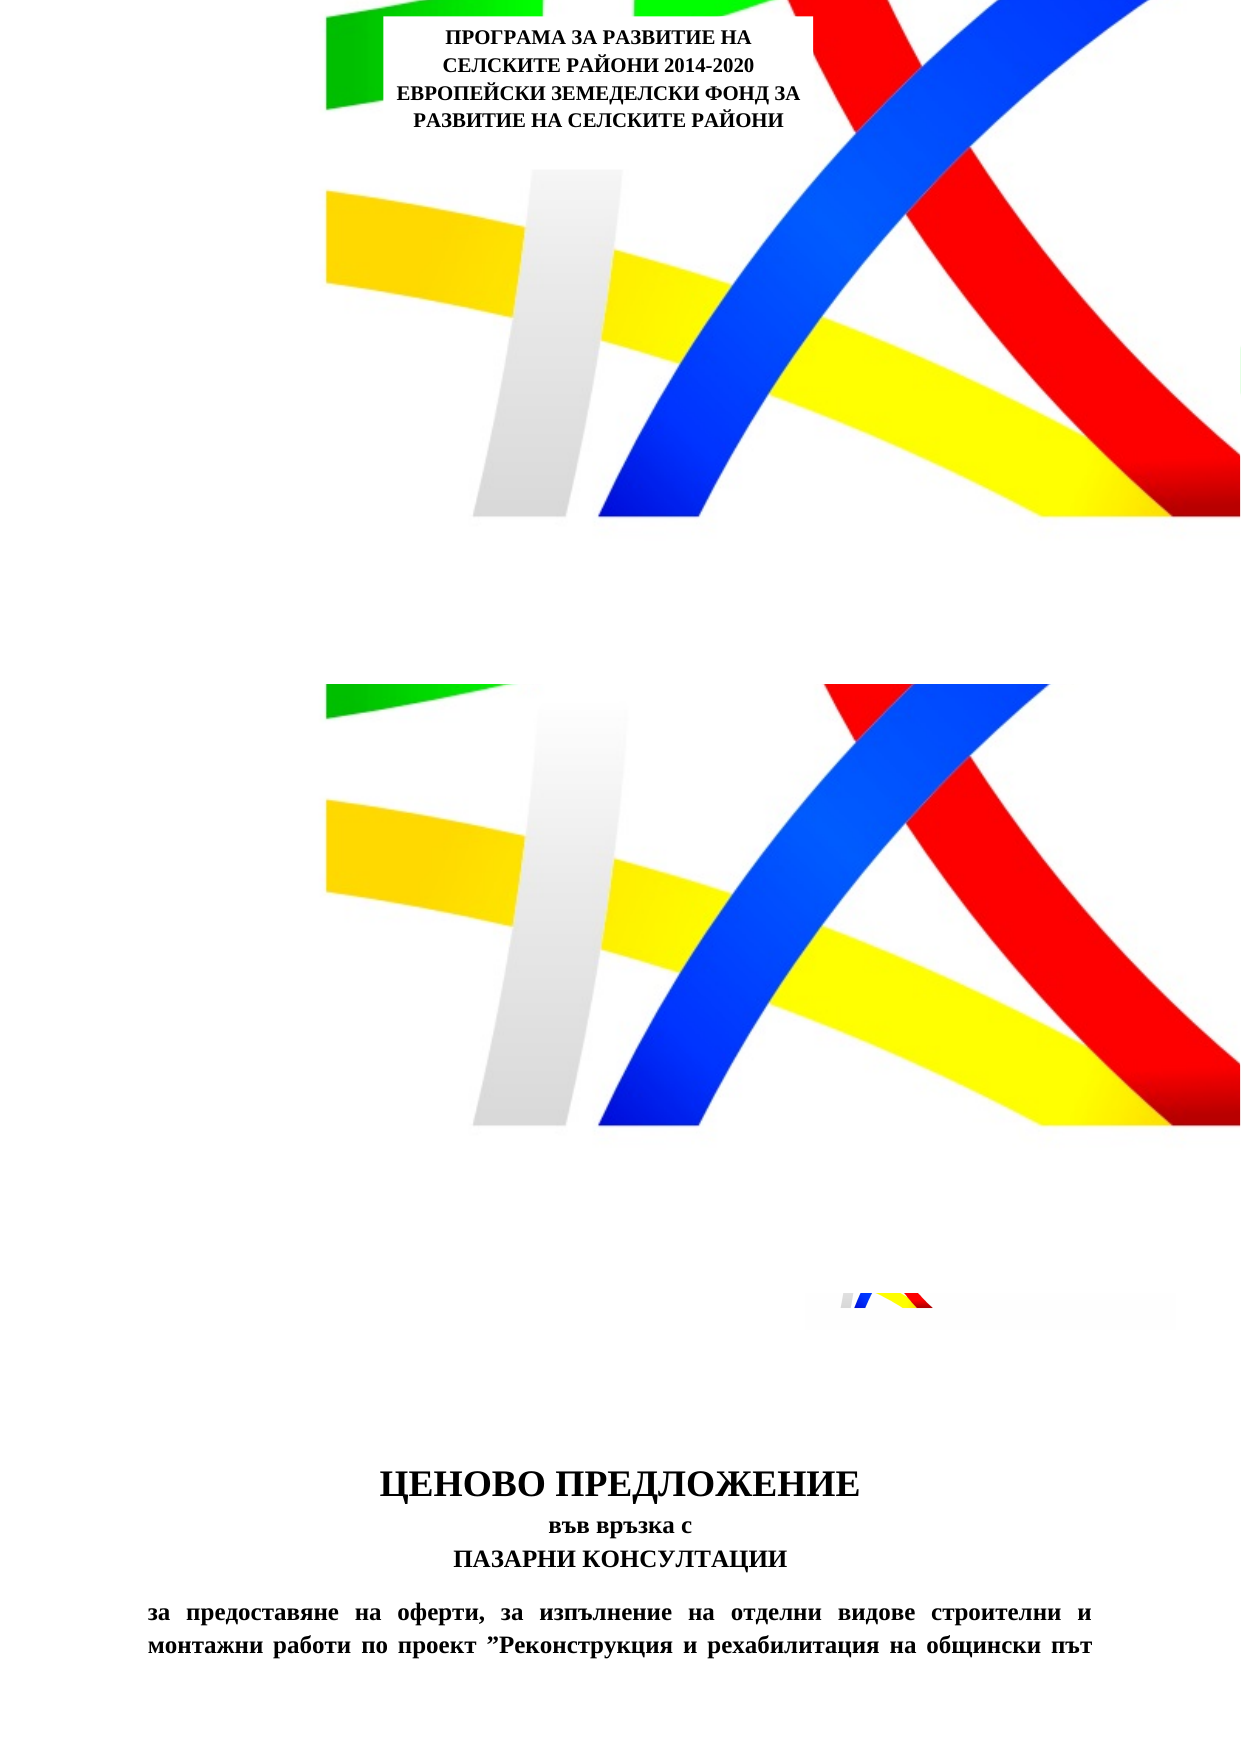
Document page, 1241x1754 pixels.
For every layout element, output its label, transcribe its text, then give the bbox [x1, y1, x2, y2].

picture [147, 0, 1241, 1330]
text ЦЕНОВО ПРЕДЛОЖЕНИЕ [148, 1461, 1093, 1504]
text ПАЗАРНИ КОНСУЛТАЦИИ [148, 1544, 1093, 1572]
text за предоставяне на оферти, за изпълнение на отделни видове строителни и монтажни работи по проект ”Реконструкция и рехабилитация на общински път BGS2267 / II - 73, Веселиново - Лозарево / Прилеп - жп гара Завет - Завет -Съединение / , Община Сунгурларе", във връзка с предстоящо кандидатстване по подмярка 7.2 „Инвестиции в създаването, подобряването или разширяването на всички видове малка по мащаби инфраструктура“ към Програма за развитие на селските райони 2014-. [148, 1597, 1093, 1659]
text във връзка с [148, 1511, 1093, 1539]
